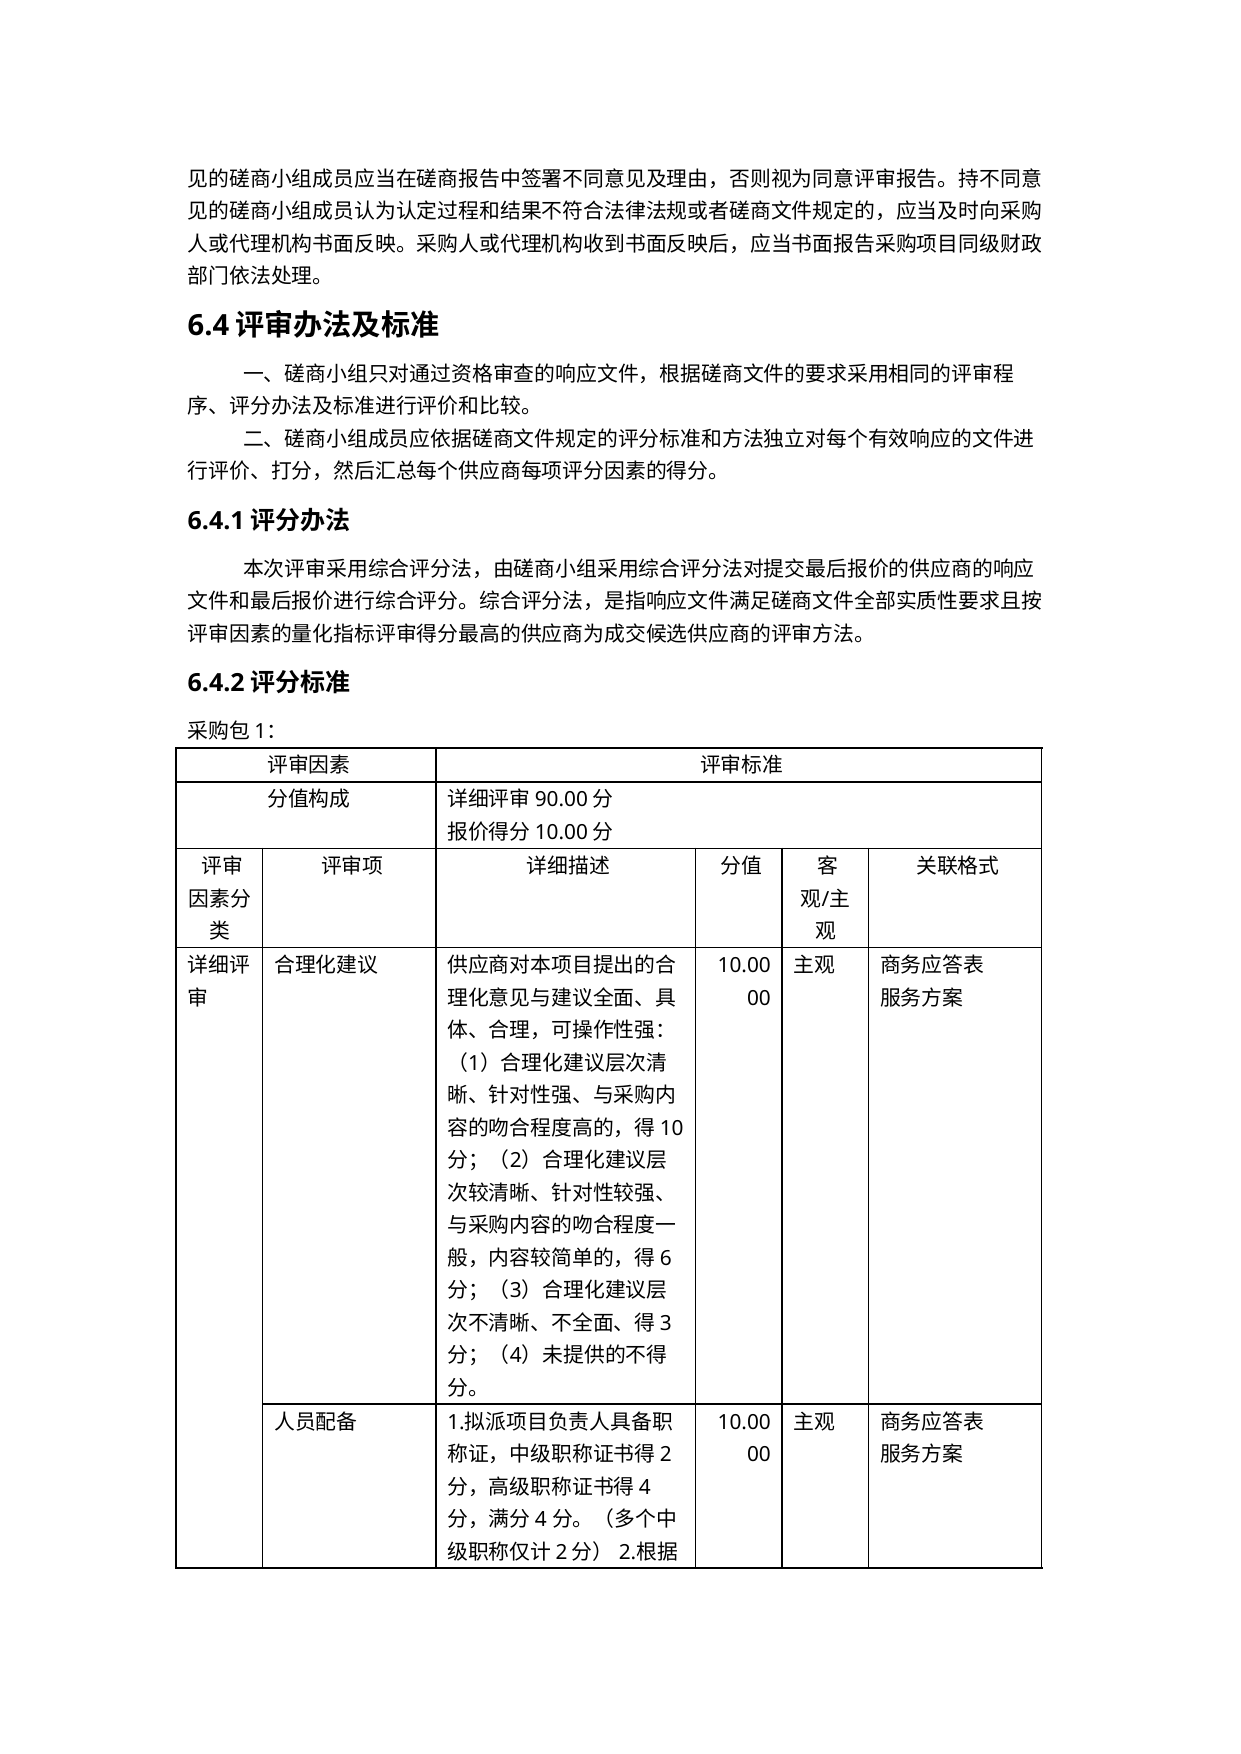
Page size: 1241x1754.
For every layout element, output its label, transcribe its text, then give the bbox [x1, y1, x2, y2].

table_cell 10.0000 [696, 948, 781, 1403]
table_cell 详细评审 [177, 948, 262, 1567]
table_cell 分值 [696, 849, 781, 947]
table_cell 供应商对本项目提出的合理化意见与建议全面、具体、合理，可操作性强：（1）合理化建议层次清晰、针对性强、与采购内容的吻合程度高的，得10分；（2）合理化建议层次较清晰、针对性较强、与采购内容的吻合程度一般，内容较简单的，得6分；（3）合理化建议层次不清晰、不全面、得3分；（4）未提供的不得分。 [437, 948, 695, 1403]
table_cell 详细描述 [437, 849, 695, 947]
text 6.4.1评分办法 [187, 487, 1053, 552]
table_cell 分值构成 [177, 783, 435, 848]
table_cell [437, 1405, 695, 1567]
table_header 评审因素 [177, 749, 435, 781]
text 采购包1： [187, 714, 1053, 747]
table_cell 评审因素分类 [177, 849, 262, 947]
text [187, 162, 1053, 292]
table_cell 商务应答表 服务方案 [869, 1405, 1041, 1567]
table_cell 10.0000 [696, 1405, 781, 1567]
text 本次评审采用综合评分法，由磋商小组采用综合评分法对提交最后报价的供应商的响应文件和最后报价进行综合评分。综合评分法，是指响应文件满足磋商文件全部实质性要求且按评审因素的量化指标评审得分最高的供应商为成交候选供应商的评审方法。 [187, 552, 1053, 649]
table_cell 主观 [783, 948, 868, 1403]
table_header 评审标准 [437, 749, 1041, 781]
text 6.4评审办法及标准 [187, 292, 1053, 357]
text 一、磋商小组只对通过资格审查的响应文件，根据磋商文件的要求采用相同的评审程序、评分办法及标准进行评价和比较。 [187, 357, 1053, 422]
table_cell 主观 [783, 1405, 868, 1567]
table_cell 商务应答表 服务方案 [869, 948, 1041, 1403]
table_cell 客观/主观 [783, 849, 868, 947]
table_cell 合理化建议 [263, 948, 435, 1403]
table_cell 评审项 [263, 849, 435, 947]
text 二、磋商小组成员应依据磋商文件规定的评分标准和方法独立对每个有效响应的文件进行评价、打分，然后汇总每个供应商每项评分因素的得分。 [187, 422, 1053, 487]
text 6.4.2评分标准 [187, 649, 1053, 714]
table_cell 人员配备 [263, 1405, 435, 1567]
table_cell 关联格式 [869, 849, 1041, 947]
table_cell 详细评审90.00分 报价得分10.00分 [437, 783, 1041, 848]
